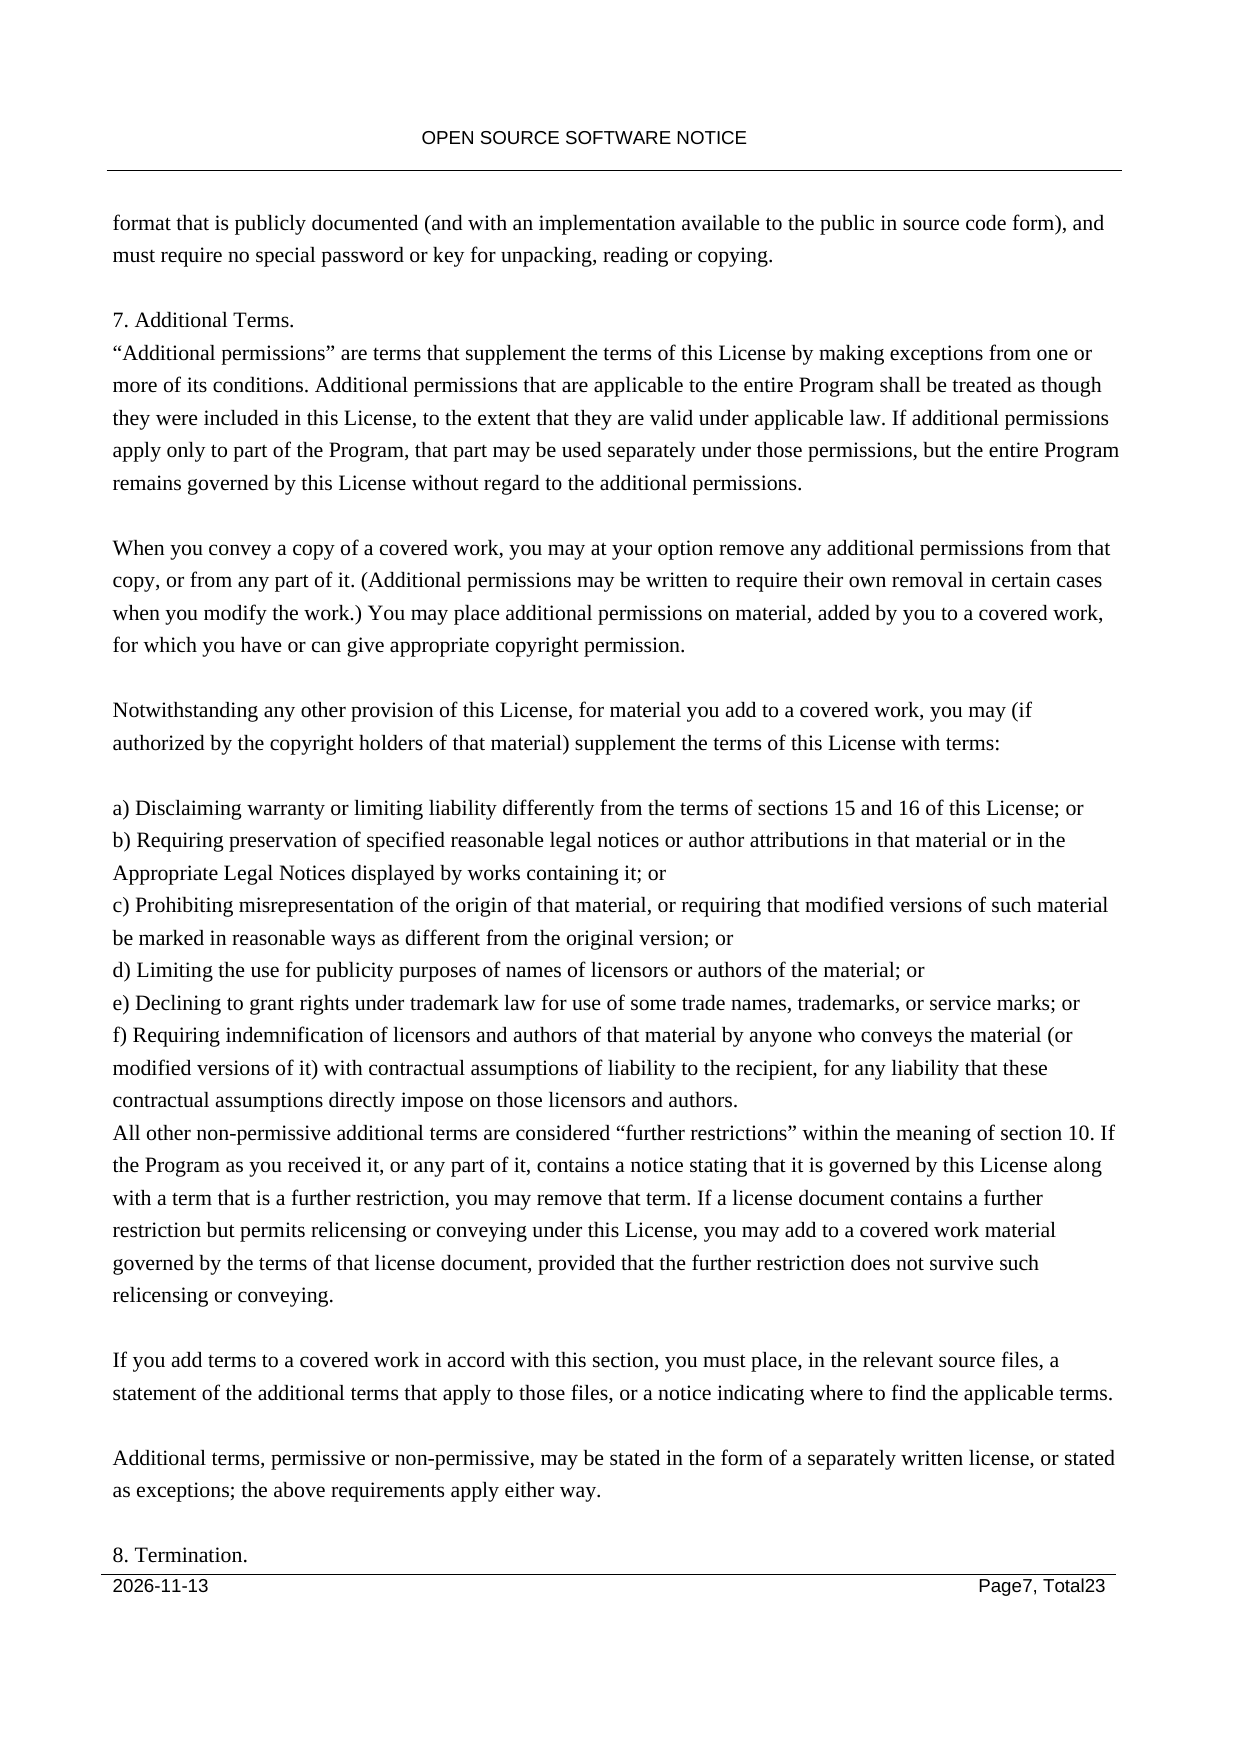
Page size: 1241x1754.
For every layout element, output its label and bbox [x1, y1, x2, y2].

text [112, 206, 1128, 1571]
